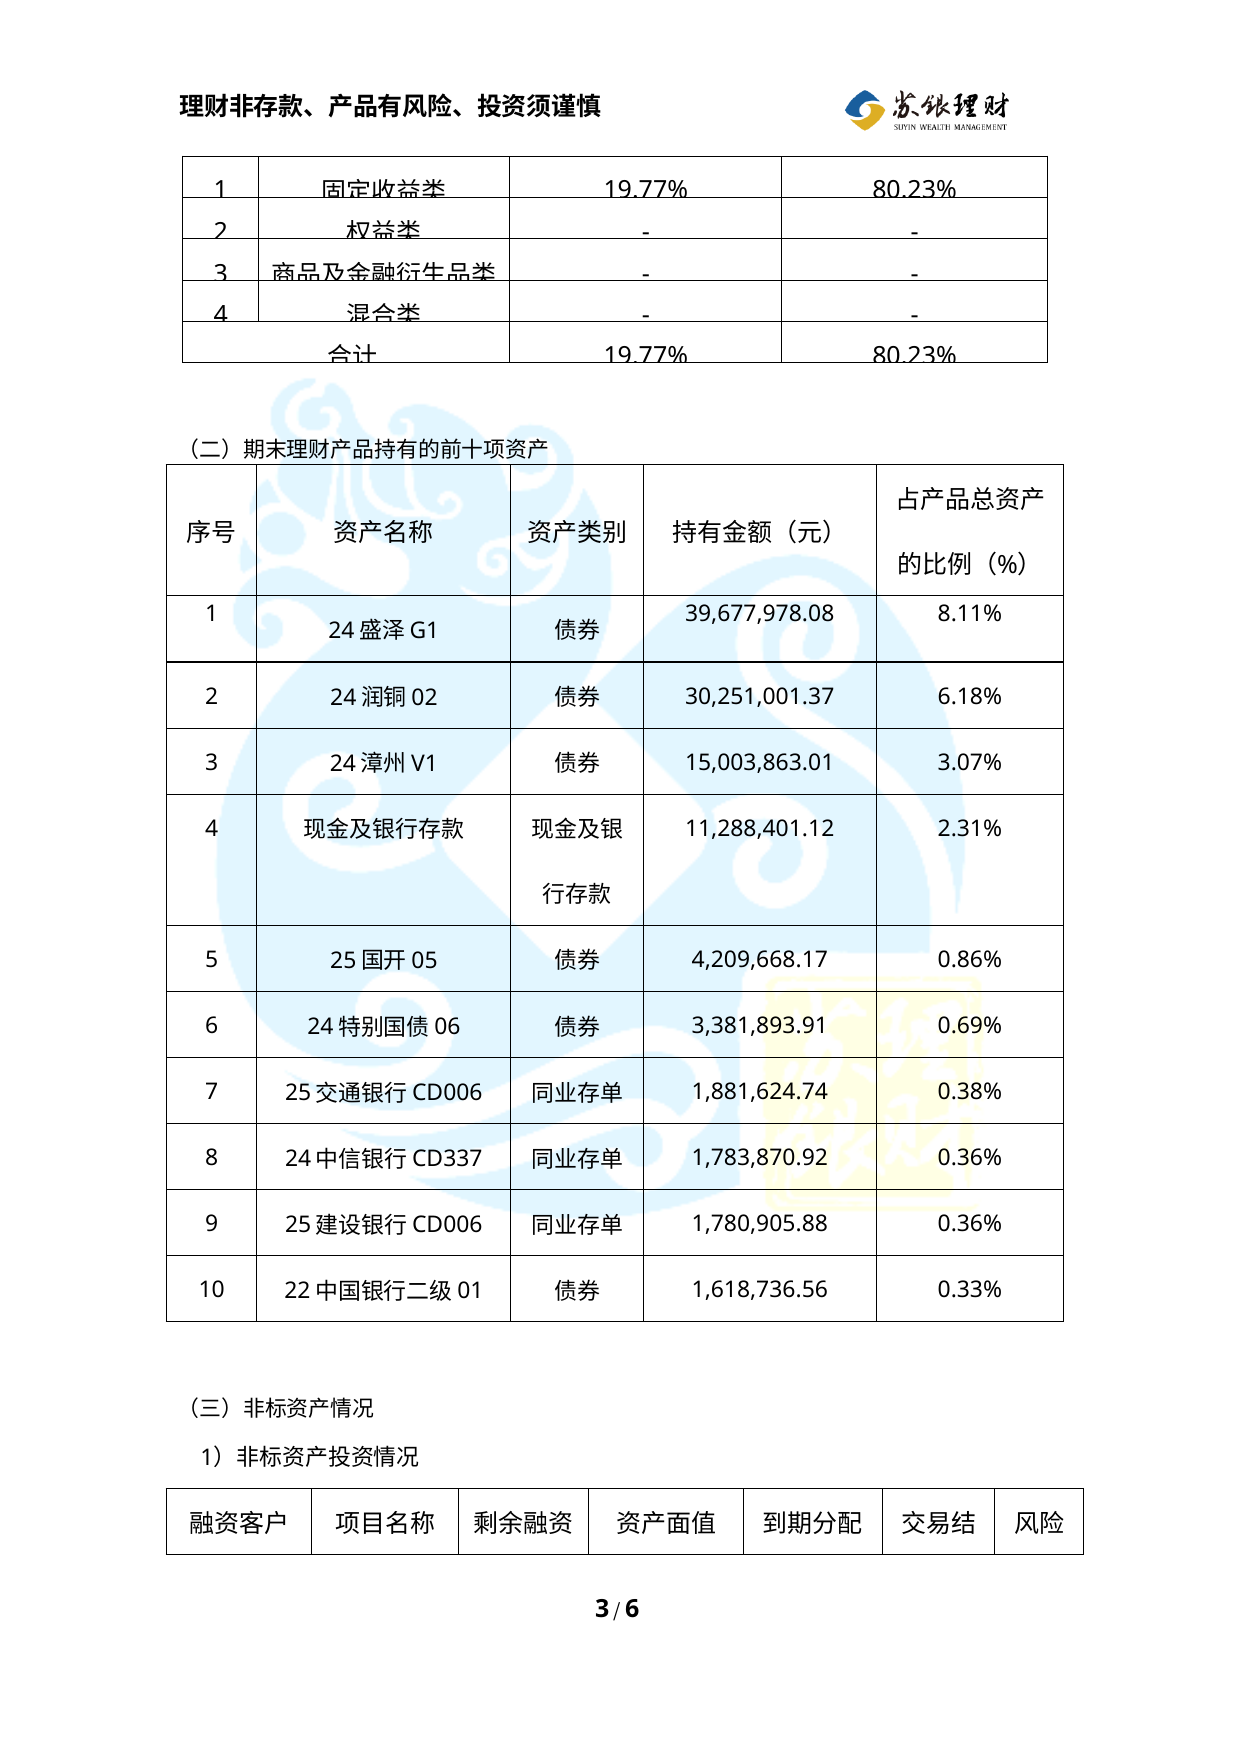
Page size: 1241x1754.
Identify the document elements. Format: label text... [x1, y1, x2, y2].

table_cell 80.23% [782, 322, 1047, 362]
table_cell 6.18% [877, 663, 1063, 727]
table_cell 4,209,668.17 [644, 926, 876, 991]
table_cell - [510, 281, 781, 321]
table_header 持有金额（元） [644, 465, 876, 595]
table_cell 4 [167, 795, 256, 924]
table_cell 1 [183, 157, 258, 197]
table_cell 1,780,905.88 [644, 1190, 876, 1255]
table_header 资产名称 [257, 465, 510, 595]
table_cell 25国开05 [257, 926, 510, 991]
table_header 交易结构 [883, 1489, 994, 1554]
table_cell 现金及银行存款 [511, 795, 643, 924]
table_cell 债券 [511, 596, 643, 661]
table_cell 混合类 [259, 281, 509, 321]
table_cell 债券 [511, 729, 643, 793]
table_cell 固定收益类 [259, 157, 509, 197]
table_cell 15,003,863.01 [644, 729, 876, 793]
table_cell 10 [167, 1256, 256, 1321]
table_cell 债券 [511, 663, 643, 727]
table_cell 3.07% [877, 729, 1063, 793]
table_cell 0.33% [877, 1256, 1063, 1321]
table_cell - [782, 239, 1047, 279]
table_cell 3,381,893.91 [644, 992, 876, 1057]
table_header 资产面值 [589, 1489, 743, 1554]
table_cell 合计 [183, 322, 509, 362]
table_cell 2 [183, 198, 258, 238]
table_cell - [510, 239, 781, 279]
table_cell 同业存单 [511, 1124, 643, 1189]
table_cell - [782, 281, 1047, 321]
table_header 风险状况 [995, 1489, 1083, 1554]
table_cell 0.38% [877, 1058, 1063, 1123]
table_cell 24漳州V1 [257, 729, 510, 793]
table_cell 24特别国债06 [257, 992, 510, 1057]
table_cell 1,618,736.56 [644, 1256, 876, 1321]
table_header 序号 [167, 465, 256, 595]
table_cell - [510, 198, 781, 238]
table_header 资产类别 [511, 465, 643, 595]
table_cell 3 [183, 239, 258, 279]
table_cell 0.36% [877, 1124, 1063, 1189]
table_cell 5 [167, 926, 256, 991]
table_cell 30,251,001.37 [644, 663, 876, 727]
table_header 融资客户 [167, 1489, 311, 1554]
table_cell 2.31% [877, 795, 1063, 924]
table_header 占产品总资产的比例（%） [877, 465, 1063, 595]
table_cell 9 [167, 1190, 256, 1255]
table_cell 25建设银行CD006 [257, 1190, 510, 1255]
table_cell 权益类 [259, 198, 509, 238]
table_cell 0.69% [877, 992, 1063, 1057]
table_cell 8 [167, 1124, 256, 1189]
table_cell 现金及银行存款 [257, 795, 510, 924]
table_cell 6 [167, 992, 256, 1057]
table_cell 22中国银行二级01 [257, 1256, 510, 1321]
text 1）非标资产投资情况 [177, 1423, 1053, 1488]
table_cell 0.36% [877, 1190, 1063, 1255]
table_header 剩余融资期限（天） [459, 1489, 588, 1554]
table_cell 同业存单 [511, 1190, 643, 1255]
table_cell 39,677,978.08 [644, 596, 876, 661]
table_header 到期分配方式 [744, 1489, 882, 1554]
table_cell 24中信银行CD337 [257, 1124, 510, 1189]
table_cell - [782, 198, 1047, 238]
table_cell 1,783,870.92 [644, 1124, 876, 1189]
table_cell 0.86% [877, 926, 1063, 991]
table_cell 24盛泽G1 [257, 596, 510, 661]
table_cell 2 [167, 663, 256, 727]
table_cell 债券 [511, 926, 643, 991]
table_cell 债券 [511, 1256, 643, 1321]
table_cell 19.77% [510, 322, 781, 362]
table_cell 4 [183, 281, 258, 321]
table_cell 8.11% [877, 596, 1063, 661]
table_header 项目名称 [312, 1489, 458, 1554]
table_cell 1 [167, 596, 256, 661]
table_cell 80.23% [782, 157, 1047, 197]
table_cell 同业存单 [511, 1058, 643, 1123]
table_cell 债券 [511, 992, 643, 1057]
picture [820, 72, 1039, 143]
table_cell 11,288,401.12 [644, 795, 876, 924]
table_cell 7 [167, 1058, 256, 1123]
table_cell 商品及金融衍生品类 [259, 239, 509, 279]
table_cell 3 [167, 729, 256, 793]
table_cell 19.77% [510, 157, 781, 197]
table_cell 1,881,624.74 [644, 1058, 876, 1123]
table_cell 24润铜02 [257, 663, 510, 727]
table_cell 25交通银行CD006 [257, 1058, 510, 1123]
subtitle 非标资产情况 [177, 1390, 1053, 1423]
subtitle （二）期末理财产品持有的前十项资产 [177, 432, 1053, 464]
